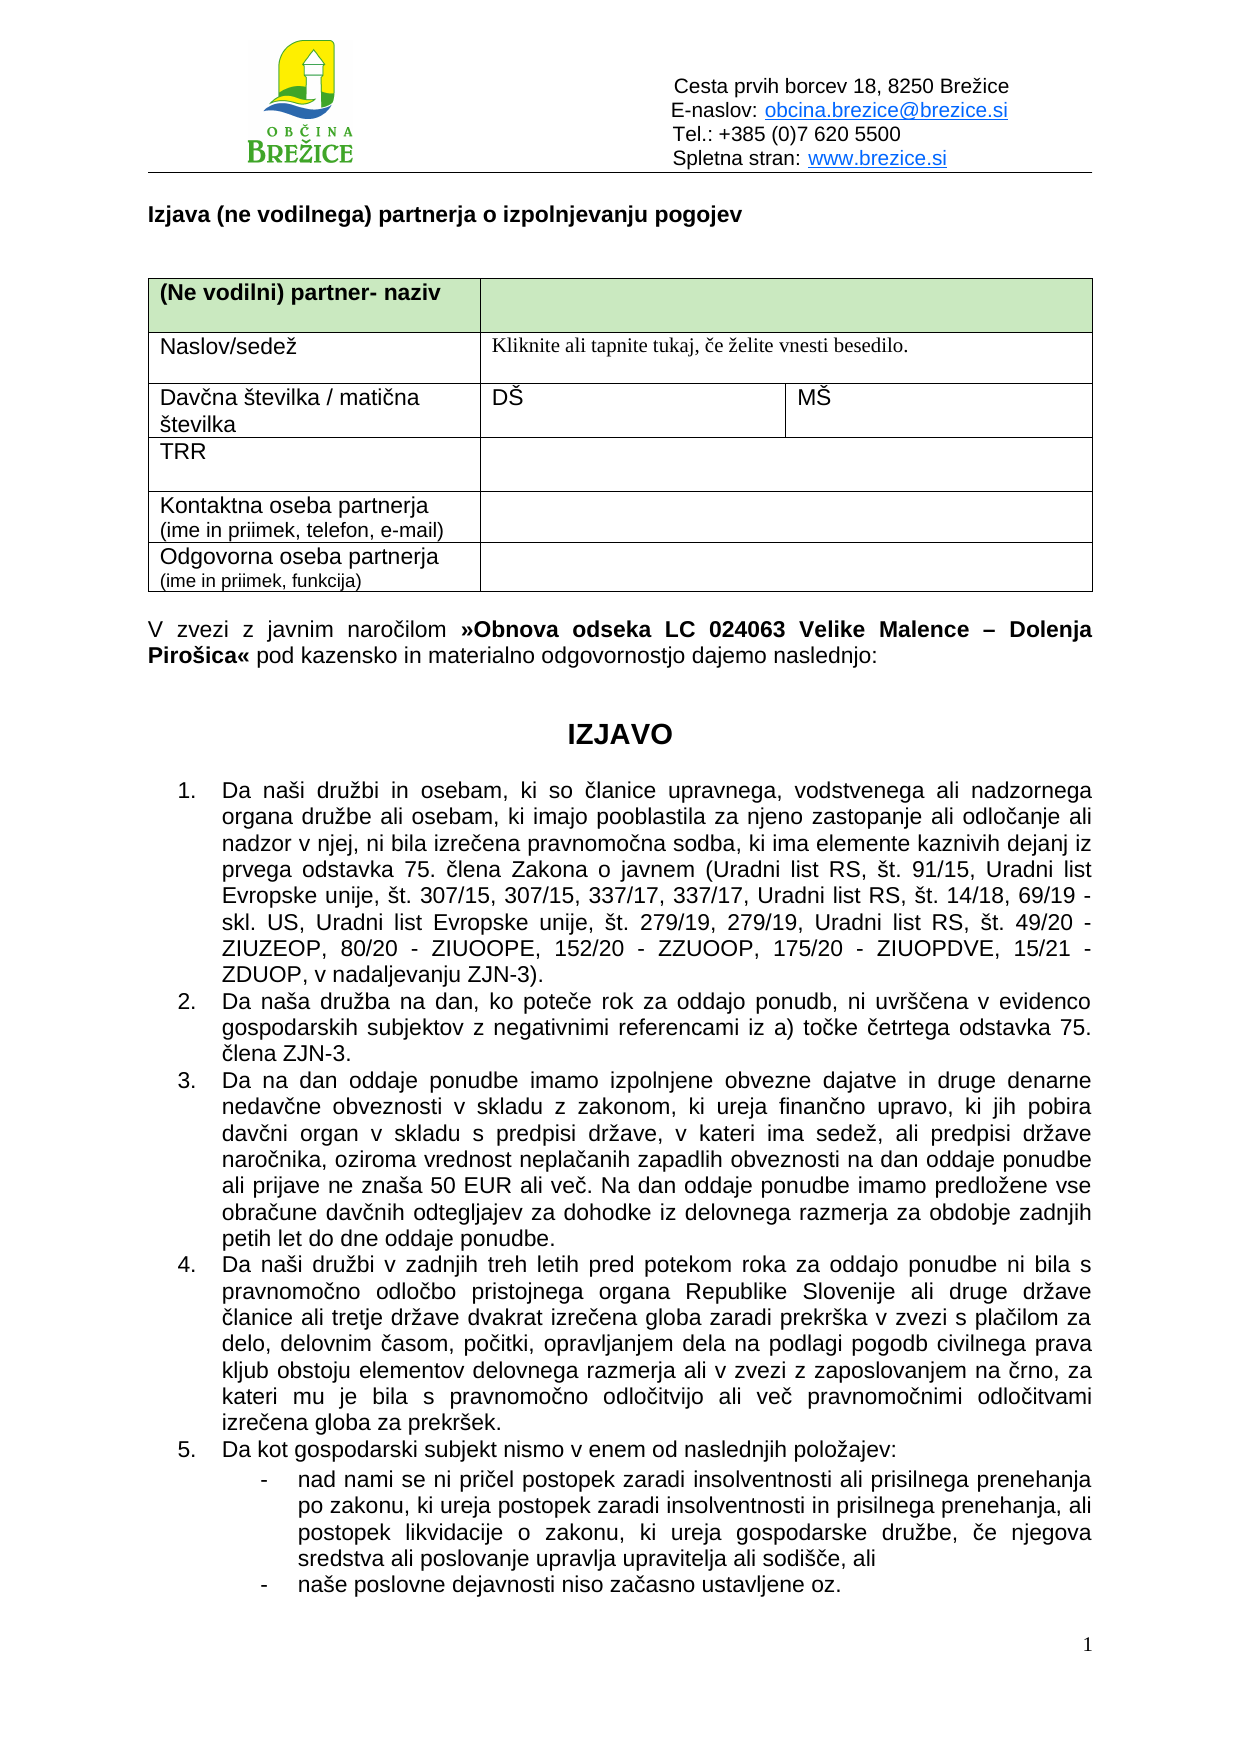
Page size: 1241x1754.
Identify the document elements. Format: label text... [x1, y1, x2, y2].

table_header (Ne vodilni) partner- naziv [149, 279, 480, 332]
table_cell Kontaktna oseba partnerja (ime in priimek, telefon, e-mail) [149, 492, 480, 542]
table_cell [481, 492, 1092, 542]
list Da naši družbi v zadnjih treh letih pred potekom roka za oddajo ponudbe ni bila s pravnomočno odločbo pristojnega organa Republike Slovenije ali druge države članice ali tretje države dvakrat izrečena globa zaradi prekrška v zvezi s plačilom za delo, delovnim časom, počitki, opravljanjem dela na podlagi pogodb civilnega prava kljub obstoju elementov delovnega razmerja ali v zvezi z zaposlovanjem na črno, za kateri mu je bila s pravnomočno odločitvijo ali več pravnomočnimi odločitvami izrečena globa za prekršek. [177, 1251, 1092, 1436]
picture [247, 40, 353, 163]
table_cell MŠ [786, 384, 1092, 437]
table_cell DŠ [481, 384, 785, 437]
text V zvezi z javnim naročilom »Obnova odseka LC 024063 Velike Malence – Dolenja Pirošica« pod kazensko in materialno odgovornostjo dajemo naslednjo: [148, 616, 1092, 669]
table_cell Naslov/sedež [149, 333, 480, 383]
table_cell [481, 438, 1092, 491]
list Da kot gospodarski subjekt nismo v enem od naslednjih položajev: [177, 1436, 1092, 1462]
list Da naša družba na dan, ko poteče rok za oddajo ponudb, ni uvrščena v evidenco gospodarskih subjektov z negativnimi referencami iz a) točke četrtega odstavka 75. člena ZJN-3. [177, 988, 1092, 1067]
text Izjava (ne vodilnega) partnerja o izpolnjevanju pogojev [148, 201, 1092, 228]
list Da naši družbi in osebam, ki so članice upravnega, vodstvenega ali nadzornega organa družbe ali osebam, ki imajo pooblastila za njeno zastopanje ali odločanje ali nadzor v njej, ni bila izrečena pravnomočna sodba, ki ima elemente kaznivih dejanj iz prvega odstavka 75. člena Zakona o javnem (Uradni list RS, št. 91/15, Uradni list Evropske unije, št. 307/15, 307/15, 337/17, 337/17, Uradni list RS, št. 14/18, 69/19 - skl. US, Uradni list Evropske unije, št. 279/19, 279/19, Uradni list RS, št. 49/20 - ZIUZEOP, 80/20 - ZIUOOPE, 152/20 - ZZUOOP, 175/20 - ZIUOPDVE, 15/21 - ZDUOP, v nadaljevanju ZJN-3). [177, 777, 1092, 988]
table_cell TRR [149, 438, 480, 491]
table_cell Odgovorna oseba partnerja (ime in priimek, funkcija) [149, 543, 480, 591]
list naše poslovne dejavnosti niso začasno ustavljene oz. [260, 1571, 1092, 1598]
list nad nami se ni pričel postopek zaradi insolventnosti ali prisilnega prenehanja po zakonu, ki ureja postopek zaradi insolventnosti in prisilnega prenehanja, ali postopek likvidacije o zakonu, ki ureja gospodarske družbe, če njegova sredstva ali poslovanje upravlja upravitelja ali sodišče, ali [260, 1466, 1092, 1571]
table_header [481, 279, 1092, 332]
table_cell [481, 333, 1092, 383]
text IZJAVO [148, 717, 1092, 751]
table_cell Davčna številka / matična številka [149, 384, 480, 437]
list Da na dan oddaje ponudbe imamo izpolnjene obvezne dajatve in druge denarne nedavčne obveznosti v skladu z zakonom, ki ureja finančno upravo, ki jih pobira davčni organ v skladu s predpisi države, v kateri ima sedež, ali predpisi države naročnika, oziroma vrednost neplačanih zapadlih obveznosti na dan oddaje ponudbe ali prijave ne znaša 50 EUR ali več. Na dan oddaje ponudbe imamo predložene vse obračune davčnih odtegljajev za dohodke iz delovnega razmerja za obdobje zadnjih petih let do dne oddaje ponudbe. [177, 1067, 1092, 1251]
table_cell [481, 543, 1092, 591]
